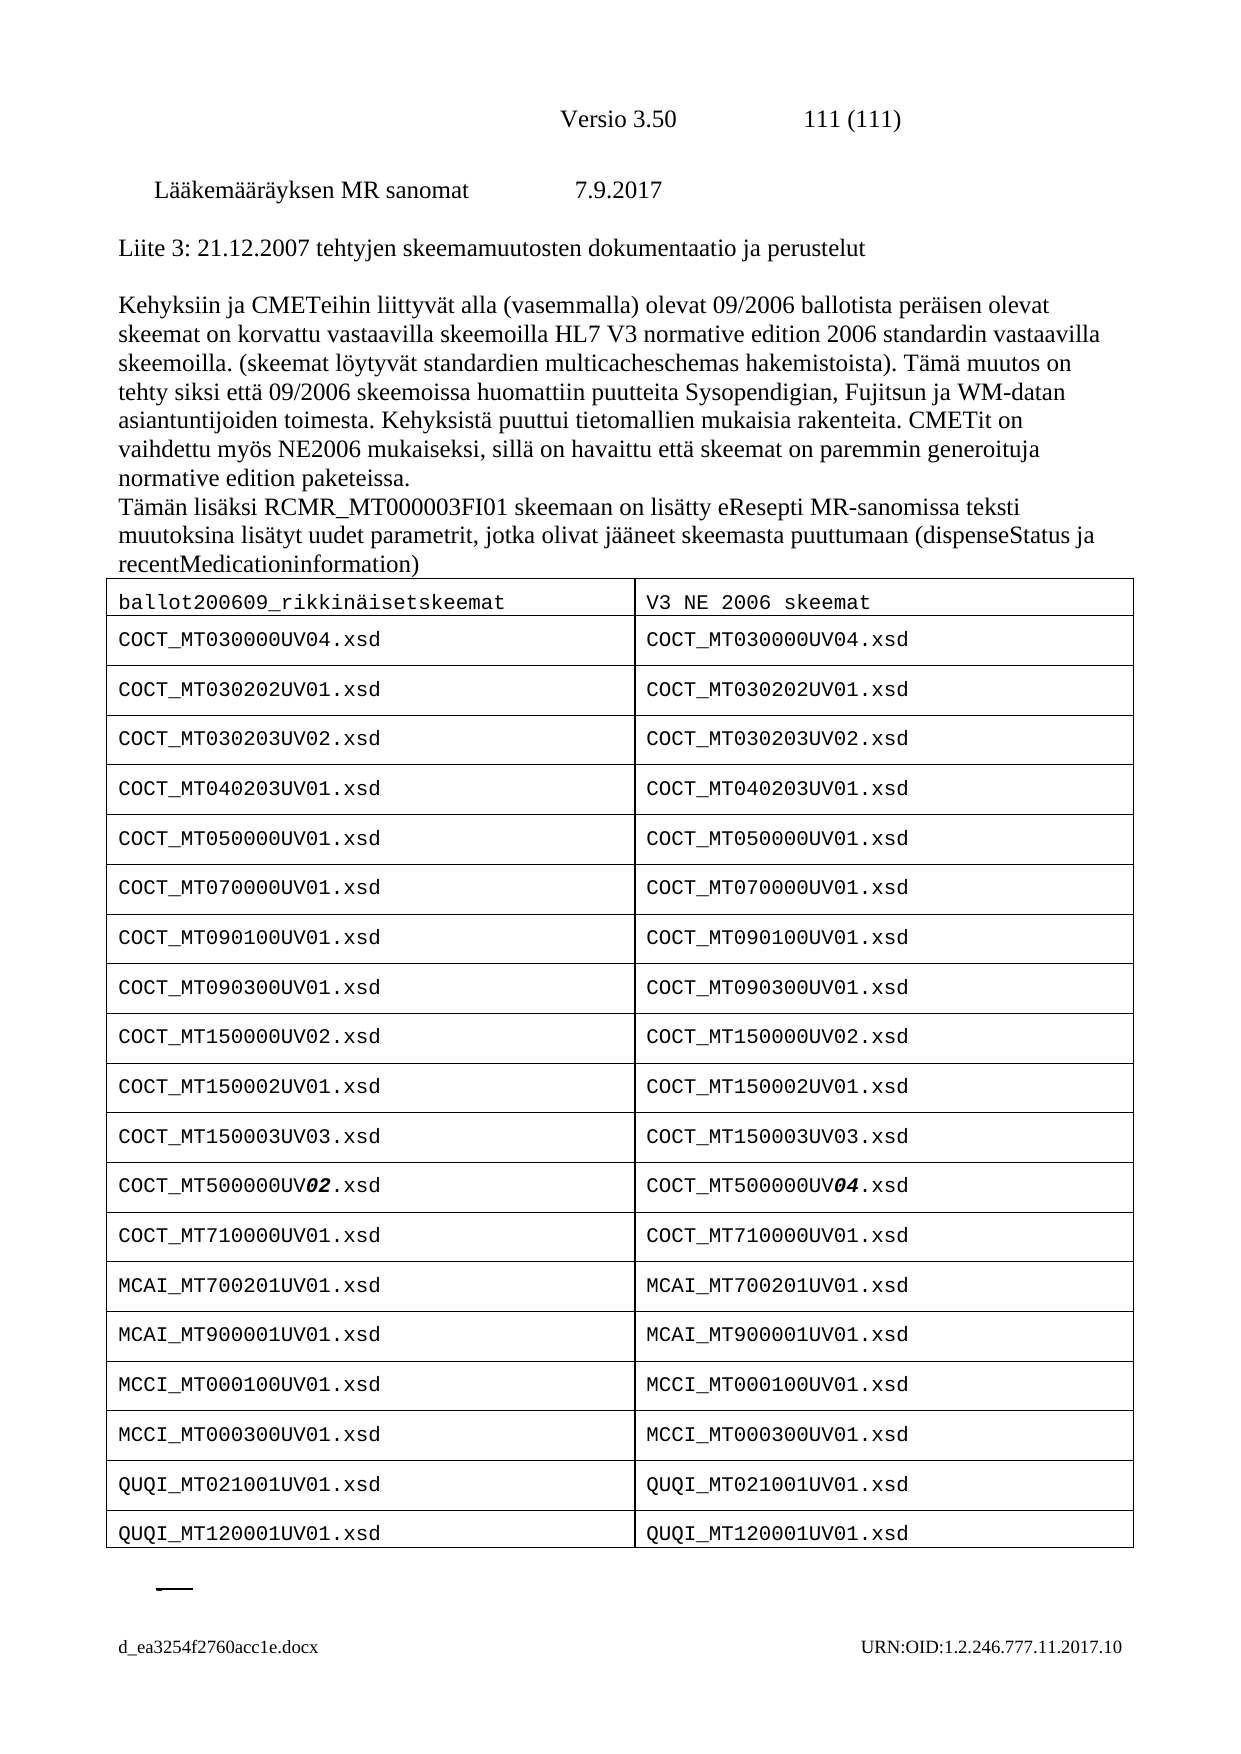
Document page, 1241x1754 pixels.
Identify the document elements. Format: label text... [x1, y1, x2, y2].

text Tämän lisäksi RCMR_MT000003FI01 skeemaan on lisätty eResepti MR-sanomissa teksti muutoksina lisätyt uudet parametrit, jotka olivat jääneet skeemasta puuttumaan (dispenseStatus ja recentMedicationinformation) [118, 492, 1122, 578]
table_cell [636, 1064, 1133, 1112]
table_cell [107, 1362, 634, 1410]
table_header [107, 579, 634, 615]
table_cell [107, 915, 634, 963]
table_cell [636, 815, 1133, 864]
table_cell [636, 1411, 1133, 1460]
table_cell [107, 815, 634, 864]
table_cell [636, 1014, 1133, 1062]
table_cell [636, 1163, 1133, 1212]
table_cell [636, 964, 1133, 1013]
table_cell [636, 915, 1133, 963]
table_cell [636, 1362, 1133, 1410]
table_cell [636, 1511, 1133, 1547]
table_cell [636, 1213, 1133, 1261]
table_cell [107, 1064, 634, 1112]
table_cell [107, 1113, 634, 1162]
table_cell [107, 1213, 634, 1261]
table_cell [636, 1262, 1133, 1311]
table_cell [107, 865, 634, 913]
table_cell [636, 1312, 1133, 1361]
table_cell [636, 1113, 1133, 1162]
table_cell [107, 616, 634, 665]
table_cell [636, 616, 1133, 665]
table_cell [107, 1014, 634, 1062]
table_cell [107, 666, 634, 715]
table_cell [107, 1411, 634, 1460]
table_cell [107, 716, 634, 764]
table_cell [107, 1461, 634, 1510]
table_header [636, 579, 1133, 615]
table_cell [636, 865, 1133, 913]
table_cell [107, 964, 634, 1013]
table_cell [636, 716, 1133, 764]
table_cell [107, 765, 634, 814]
text Kehyksiin ja CMETeihin liittyvät alla (vasemmalla) olevat 09/2006 ballotista peräisen olevat skeemat on korvattu vastaavilla skeemoilla HL7 V3 normative edition 2006 standardin vastaavilla skeemoilla. (skeemat löytyvät standardien multicacheschemas hakemistoista). Tämä muutos on tehty siksi että 09/2006 skeemoissa huomattiin puutteita Sysopendigian, Fujitsun ja WM-datan asiantuntijoiden toimesta. Kehyksistä puuttui tietomallien mukaisia rakenteita. CMETit on vaihdettu myös NE2006 mukaiseksi, sillä on havaittu että skeemat on paremmin generoituja normative edition paketeissa. [118, 291, 1122, 492]
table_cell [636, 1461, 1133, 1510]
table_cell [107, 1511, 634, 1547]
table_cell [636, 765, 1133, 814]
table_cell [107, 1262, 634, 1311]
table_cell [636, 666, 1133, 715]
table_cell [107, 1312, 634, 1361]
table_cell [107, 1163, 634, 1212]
text Liite 3: 21.12.2007 tehtyjen skeemamuutosten dokumentaatio ja perustelut [118, 233, 1122, 262]
